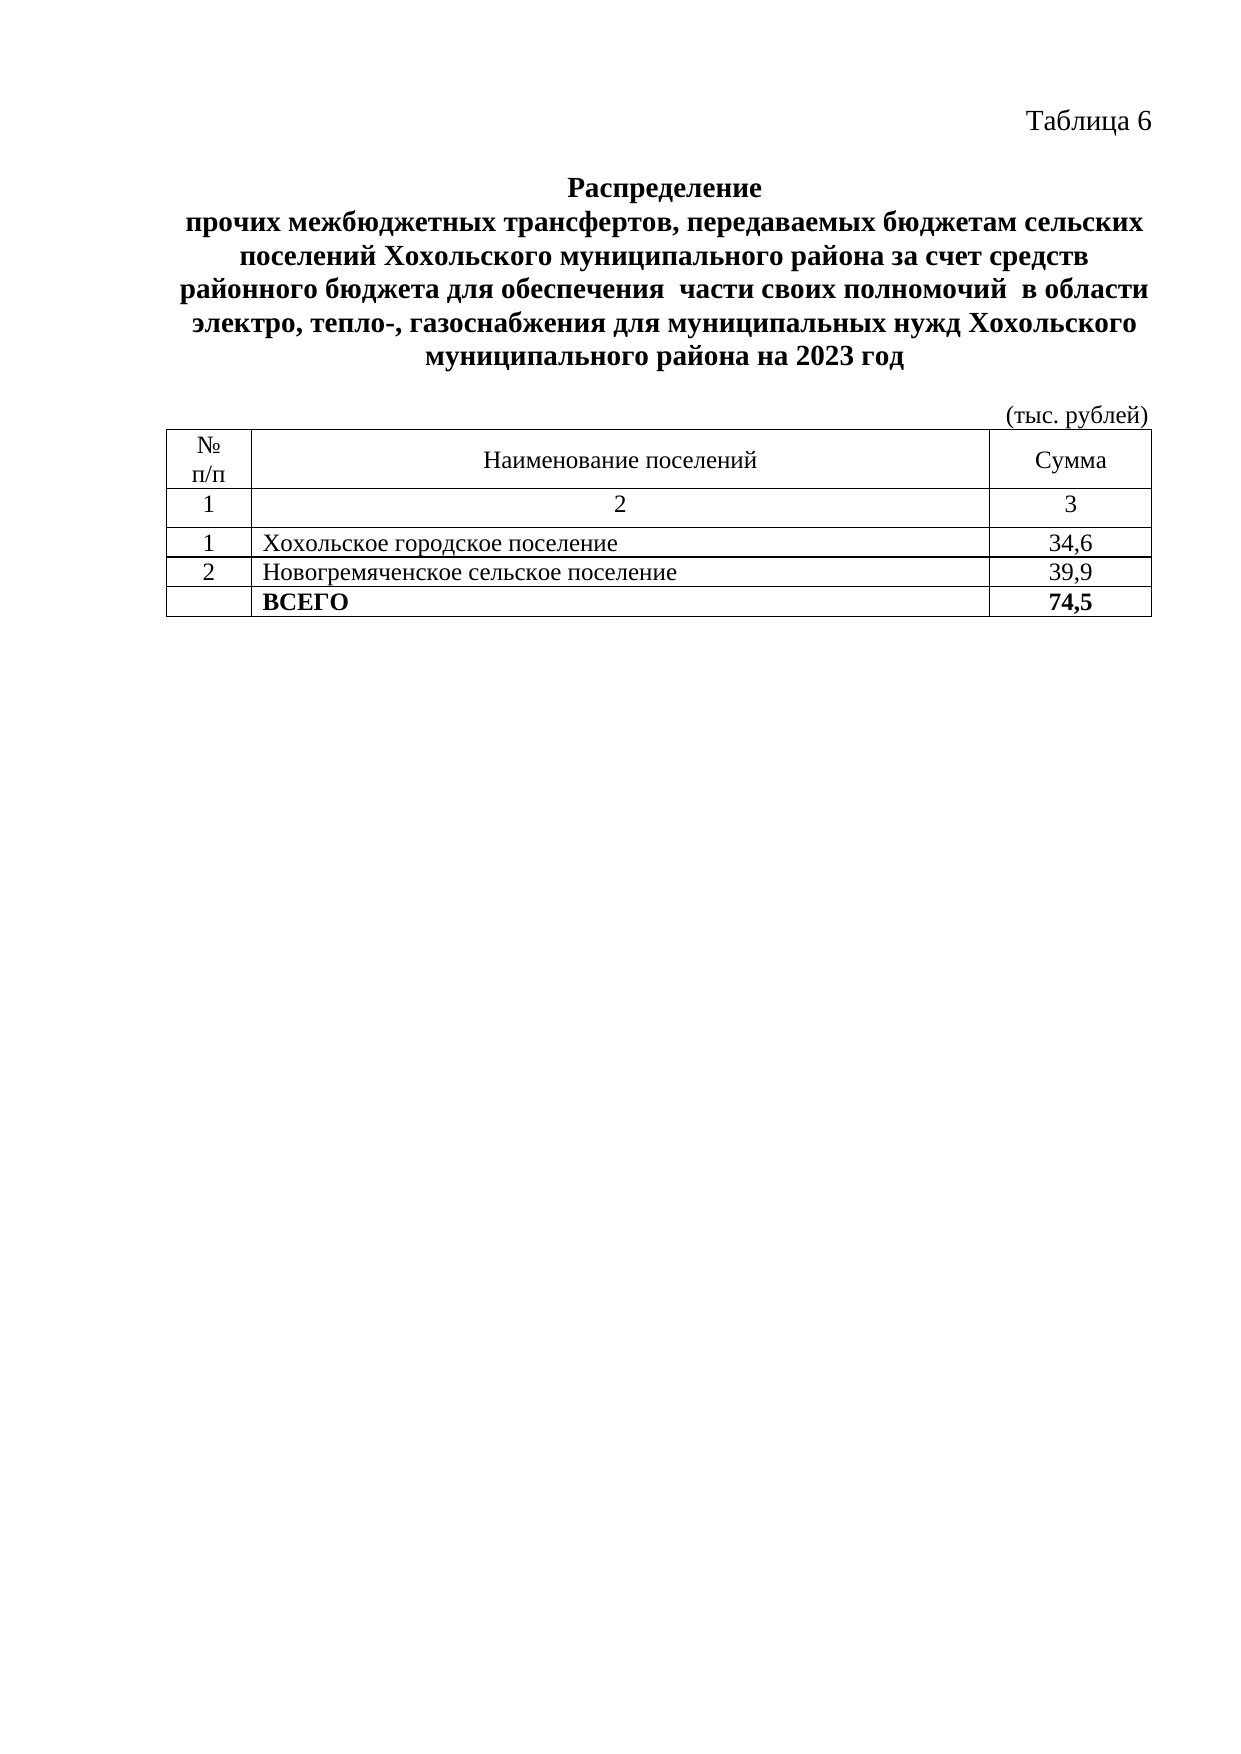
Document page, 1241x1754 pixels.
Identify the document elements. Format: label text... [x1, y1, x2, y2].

text (тыс. рублей) [177, 401, 1152, 429]
table_cell 1 [167, 528, 251, 556]
table_cell 2 [167, 558, 251, 586]
table_header № п/п [167, 430, 251, 488]
text прочих межбюджетных трансфертов, передаваемых бюджетам сельских поселений Хохольского муниципального района за счет средств районного бюджета для обеспечения части своих полномочий в области электро, тепло-, газоснабжения для муниципальных нужд Хохольского муниципального района на 2023 год [177, 204, 1152, 372]
table_cell Хохольское городское поселение [252, 528, 989, 556]
table_header Сумма [990, 430, 1151, 488]
table_cell 34,6 [990, 528, 1151, 556]
table_cell Новогремяченское сельское поселение [252, 558, 989, 586]
table_header Наименование поселений [252, 430, 989, 488]
table_cell 74,5 [990, 587, 1151, 616]
table_cell 1 [167, 489, 251, 527]
table_cell 39,9 [990, 558, 1151, 586]
table_cell 2 [252, 489, 989, 527]
text Таблица 6 [177, 103, 1152, 137]
table_cell 3 [990, 489, 1151, 527]
text Распределение [177, 171, 1152, 204]
table_cell ВСЕГО [252, 587, 989, 616]
table_cell [167, 587, 251, 616]
